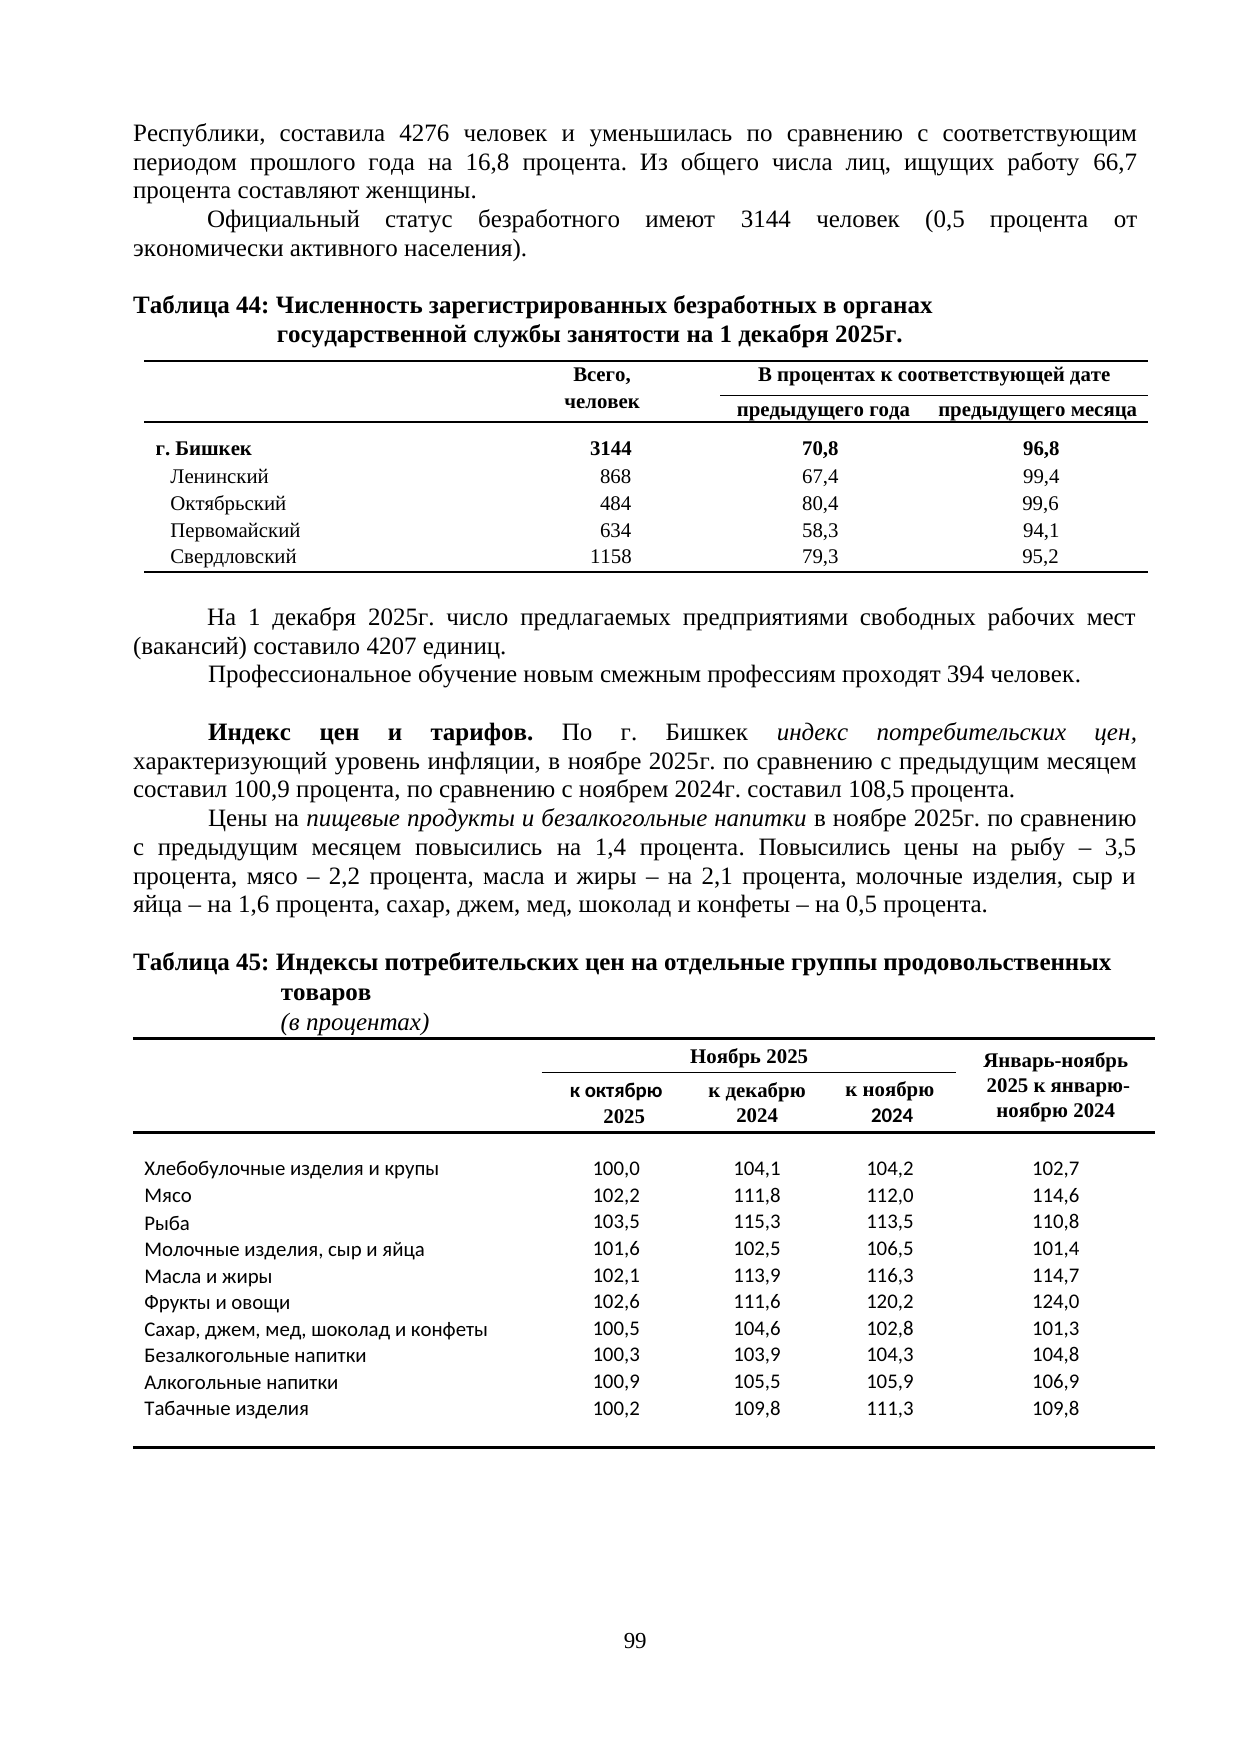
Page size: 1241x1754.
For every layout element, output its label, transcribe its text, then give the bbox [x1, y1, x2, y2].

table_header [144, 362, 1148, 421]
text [133, 118, 1137, 204]
text Профессиональное обучение новым смежным профессиям проходят 394 человек. [133, 659, 1137, 688]
text государственной службы занятости на 1 декабря 2025г. [133, 319, 1137, 348]
text Таблица 45: Индексы потребительских цен на отдельные группы продовольственных товаров [133, 947, 1137, 1006]
text Цены на пищевые продукты и безалкогольные напитки в ноябре 2025г. по сравнению с предыдущим месяцем повысились на 1,4 процента. Повысились цены на рыбу – 3,5 процента, мясо – 2,2 процента, масла и жиры – на 2,1 процента, молочные изделия, сыр и яйца – на 1,6 процента, сахар, джем, мед, шоколад и конфеты – на 0,5 процента. [133, 803, 1137, 918]
text Официальный статус безработного имеют 3144 человек (0,5 процента от экономически активного населения). [133, 204, 1137, 262]
text Таблица 44: Численность зарегистрированных безработных в органах [133, 291, 1137, 319]
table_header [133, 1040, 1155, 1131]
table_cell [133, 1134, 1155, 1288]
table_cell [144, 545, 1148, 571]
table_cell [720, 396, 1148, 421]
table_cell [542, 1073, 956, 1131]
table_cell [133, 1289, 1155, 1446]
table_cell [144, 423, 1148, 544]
text (в процентах) [280, 1007, 1137, 1036]
text На 1 декабря 2025г. число предлагаемых предприятиями свободных рабочих мест (вакансий) составило 4207 единиц. [133, 602, 1137, 659]
text Индекс цен и тарифов. По г. Бишкек индекс потребительских цен, характеризующий уровень инфляции, в ноябре 2025г. по сравнению с предыдущим месяцем составил 100,9 процента, по сравнению с ноябрем 2024г. составил 108,5 процента. [133, 717, 1137, 803]
